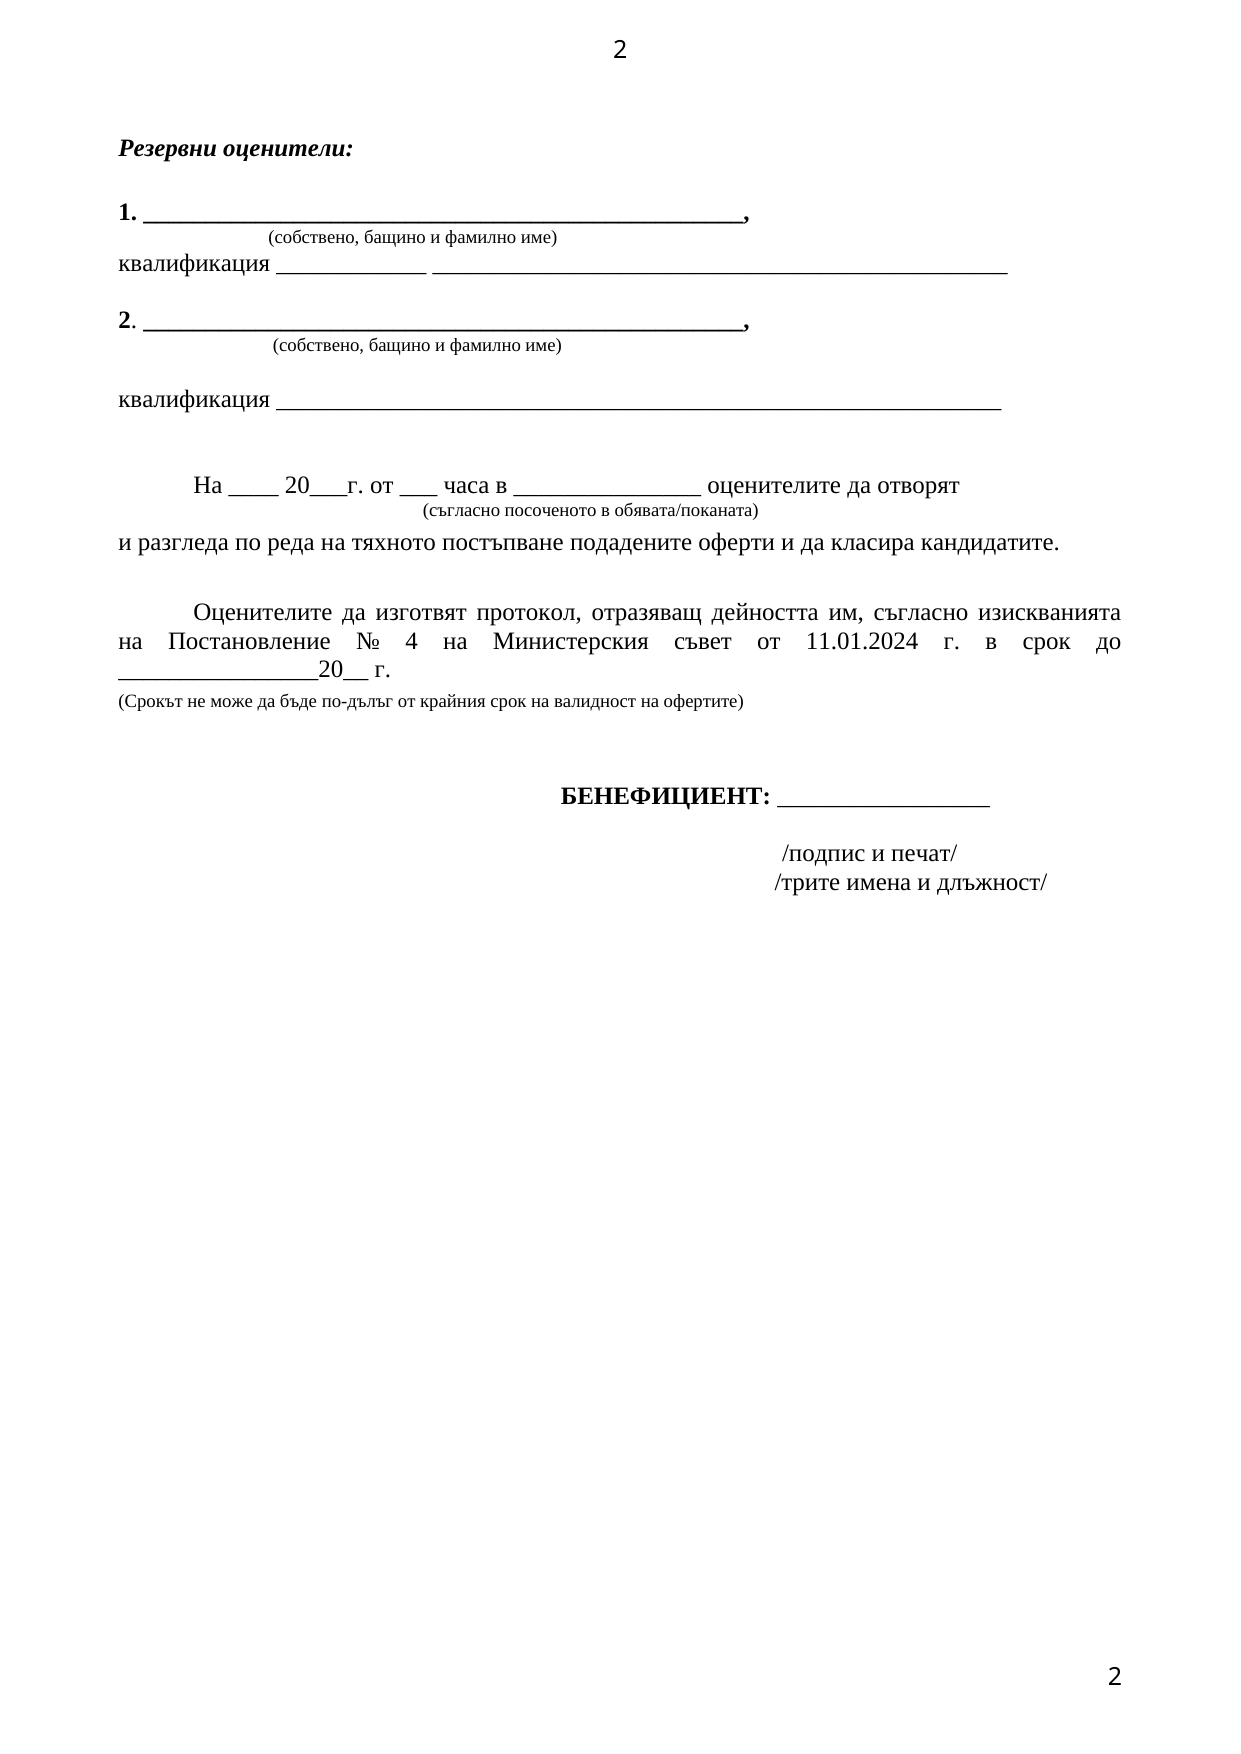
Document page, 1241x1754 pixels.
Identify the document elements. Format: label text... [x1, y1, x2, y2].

text (собствено, бащино и фамилно име) [118, 226, 1122, 248]
text /подпис и печат/ [707, 838, 1122, 867]
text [118, 248, 1122, 276]
subtitle Резервни оценители: [118, 133, 1122, 162]
text БЕНЕФИЦИЕНТ: _________________ [486, 781, 1122, 810]
text Оценителите да изготвят протокол, отразяващ дейността им, съгласно изискванията на Постановление № 4 на Министерския съвет от 11.01.2024 г. в срок до ________________20__ г. [118, 597, 1122, 683]
text 2. ________________________________________________, [118, 305, 1122, 334]
text (съгласно посоченото в обявата/поканата) [118, 499, 1122, 521]
text (Срокът не може да бъде по-дълъг от крайния срок на валидност на офертите) [118, 689, 1122, 711]
text и разгледа по реда на тяхното постъпване подадените оферти и да класира кандидатите. [118, 527, 1122, 556]
text /трите имена и длъжност/ [118, 867, 1122, 896]
text (собствено, бащино и фамилно име) [118, 334, 1122, 355]
text 1. ________________________________________________, [118, 197, 1122, 226]
text На ____ 20___г. от ___ часа в _______________ оценителите да отворят [118, 470, 1122, 499]
text квалификация __________________________________________________________ [118, 384, 1122, 413]
